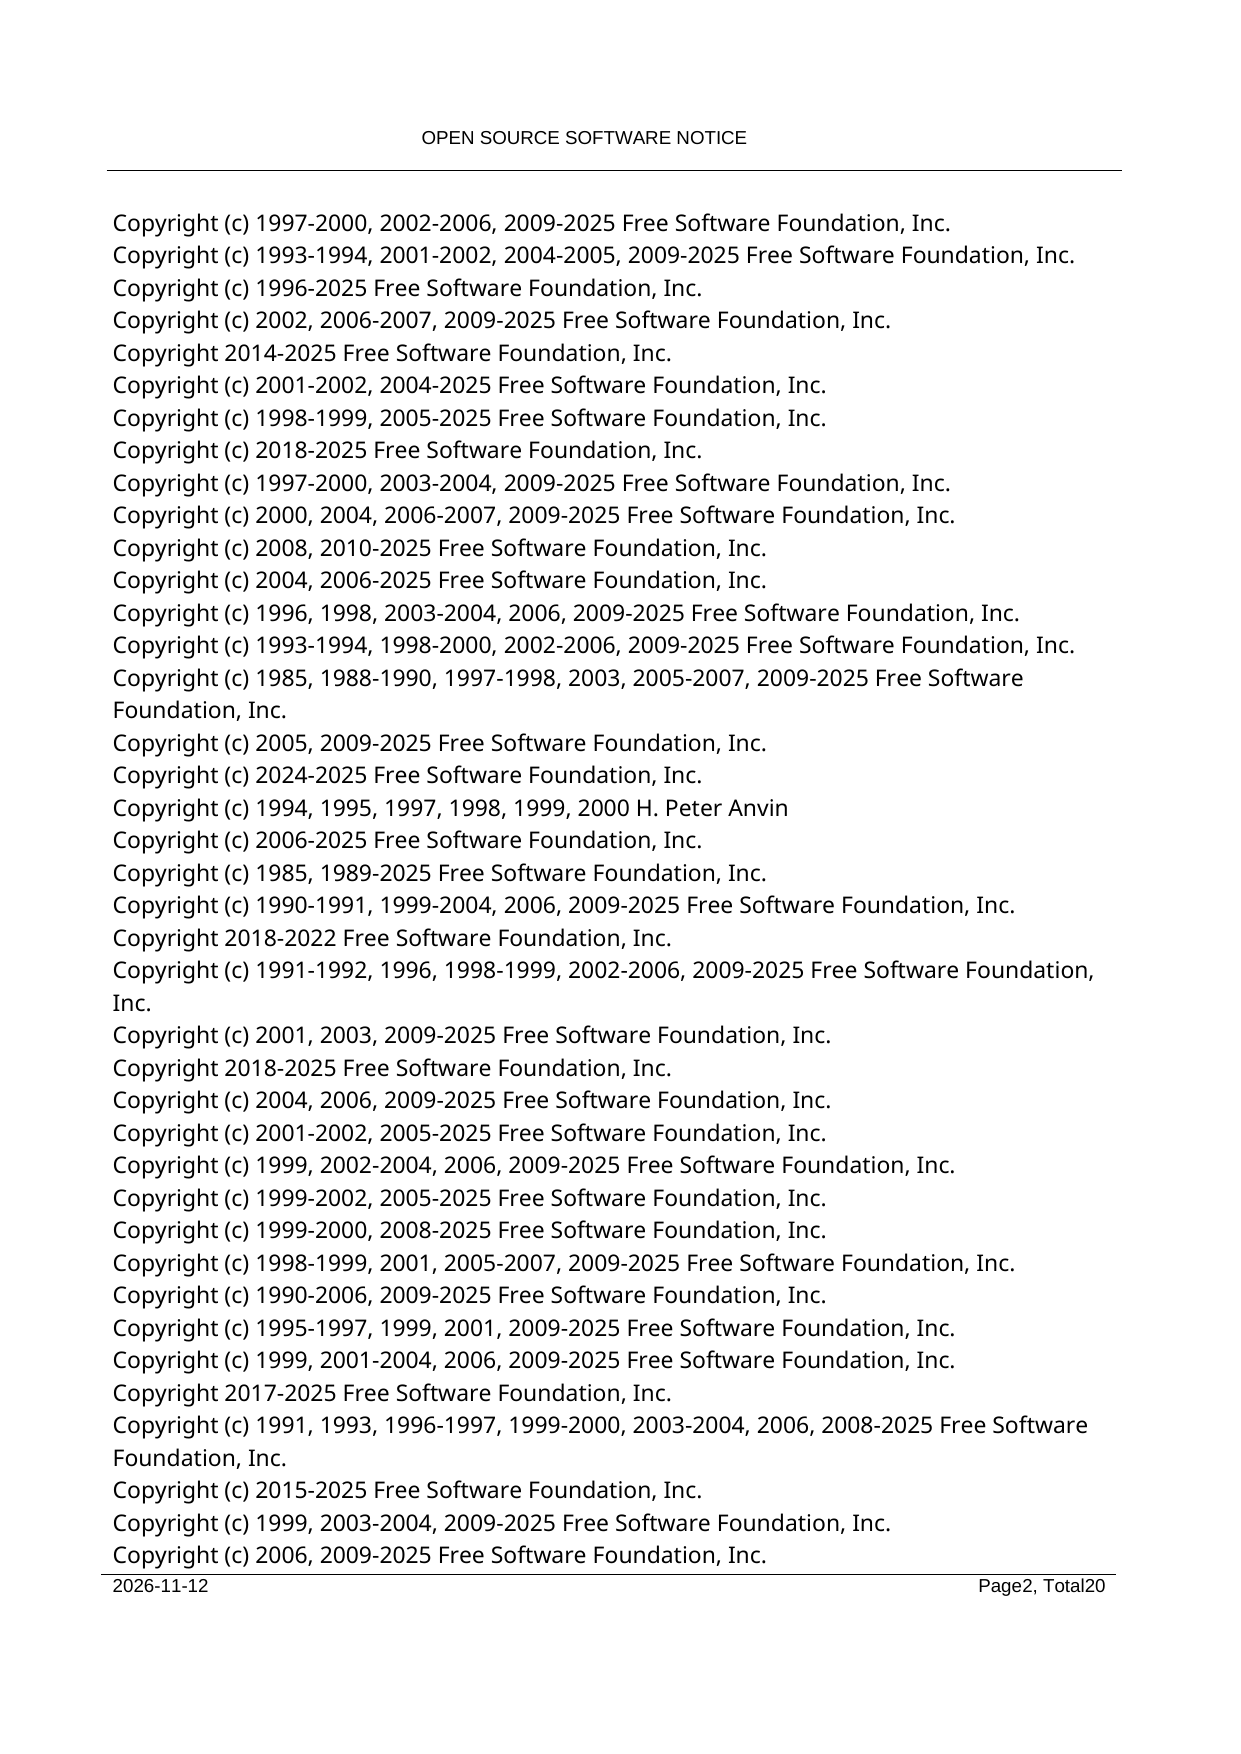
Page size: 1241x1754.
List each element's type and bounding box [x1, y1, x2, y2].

text [112, 206, 1128, 1571]
